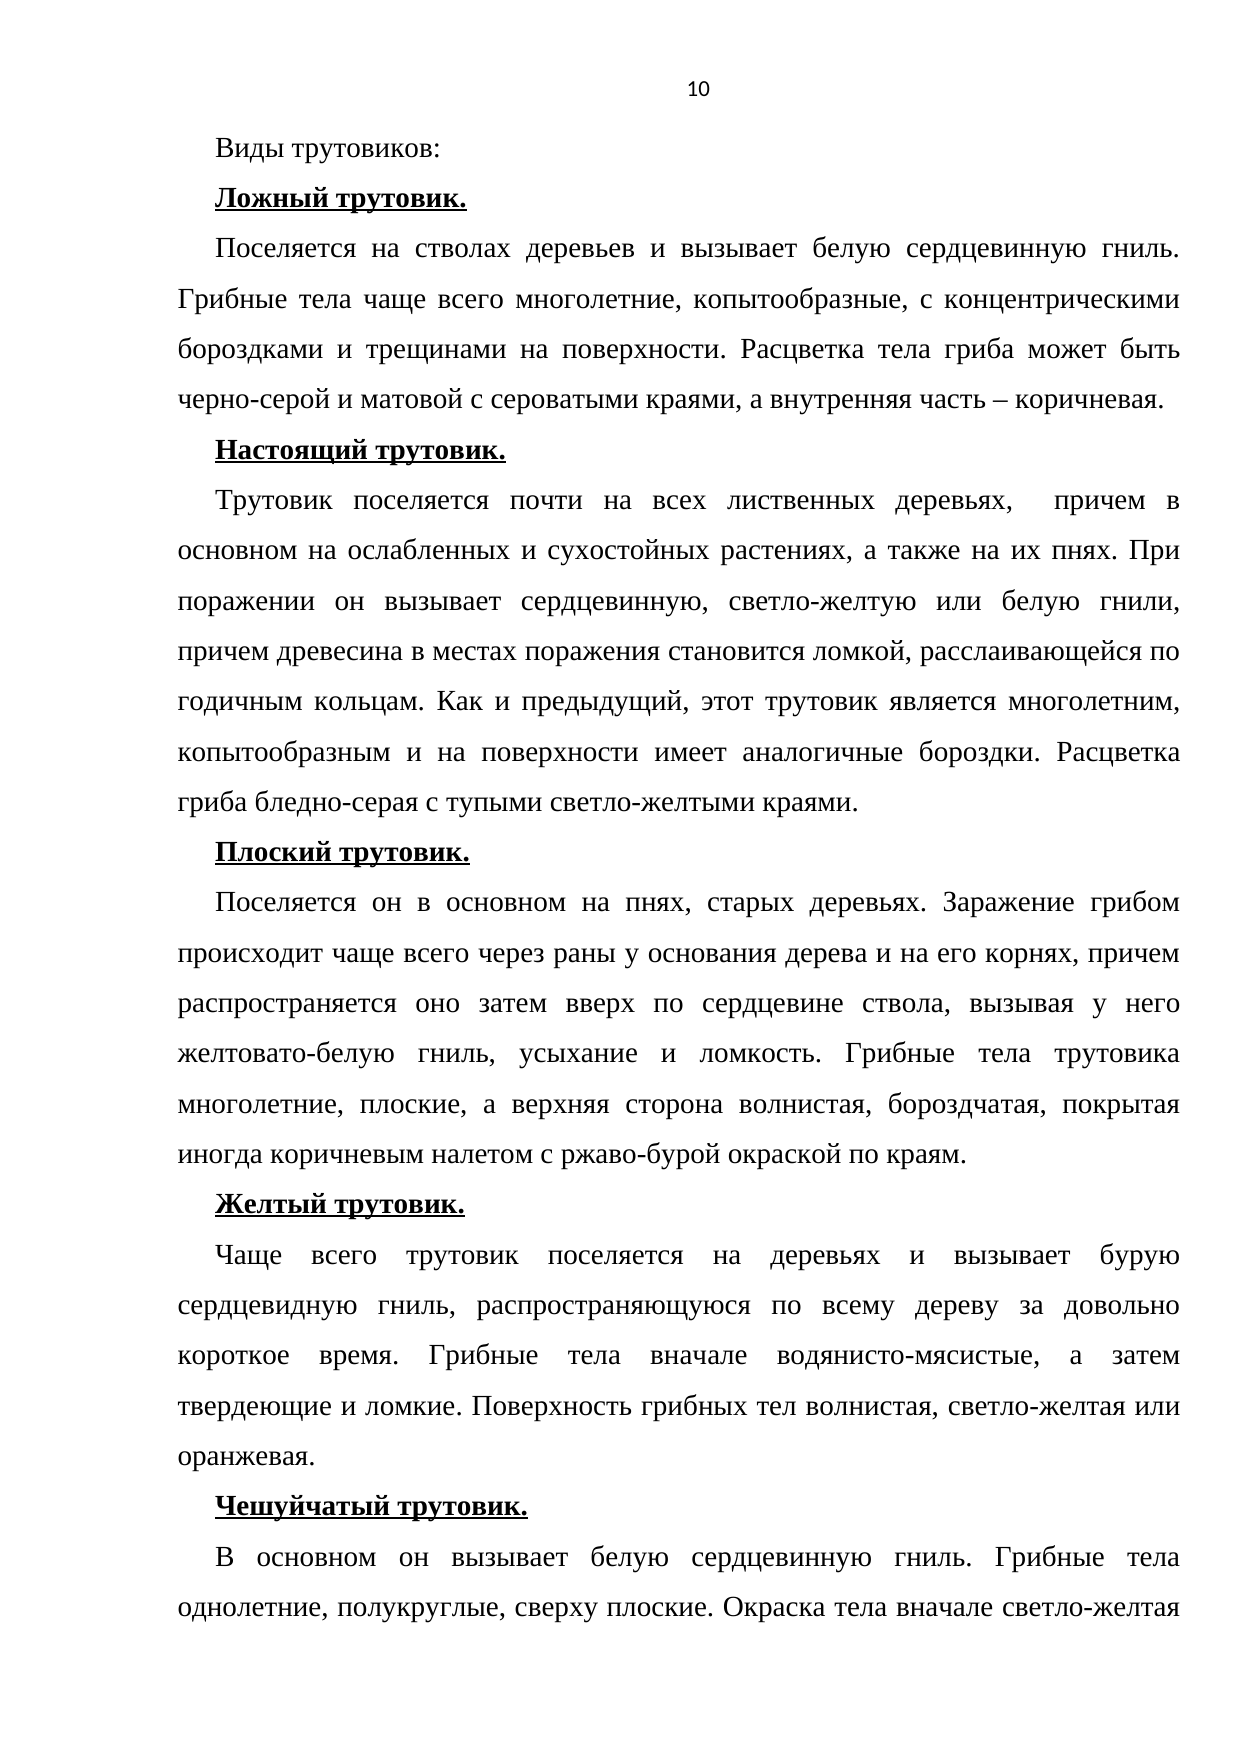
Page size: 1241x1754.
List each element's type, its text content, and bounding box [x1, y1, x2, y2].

text Трутовик поселяется почти на всех лиственных деревьях, причем в основном на ослабленных и сухостойных растениях, а также на их пнях. При поражении он вызывает сердцевинную, светло-желтую или белую гнили, причем древесина в местах поражения становится ломкой, расслаивающейся по годичным кольцам. Как и предыдущий, этот трутовик является многолетним, копытообразным и на поверхности имеет аналогичные бороздки. Расцветка гриба бледно-серая с тупыми светло-желтыми краями. [177, 482, 1181, 817]
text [177, 1539, 1181, 1622]
text Чешуйчатый трутовик. [177, 1488, 1181, 1522]
text Поселяется на стволах деревьев и вызывает белую сердцевинную гниль. Грибные тела чаще всего многолетние, копытообразные, с концентрическими бороздками и трещинами на поверхности. Расцветка тела гриба может быть черно-серой и матовой с сероватыми краями, а внутренняя часть – коричневая. [177, 231, 1181, 415]
text Плоский трутовик. [177, 834, 1181, 868]
text Настоящий трутовик. [177, 432, 1181, 465]
text Желтый трутовик. [177, 1186, 1181, 1220]
text Поселяется он в основном на пнях, старых деревьях. Заражение грибом происходит чаще всего через раны у основания дерева и на его корнях, причем распространяется оно затем вверх по сердцевине ствола, вызывая у него желтовато-белую гниль, усыхание и ломкость. Грибные тела трутовика многолетние, плоские, а верхняя сторона волнистая, бороздчатая, покрытая иногда коричневым налетом с ржаво-бурой окраской по краям. [177, 884, 1181, 1170]
text Чаще всего трутовик поселяется на деревьях и вызывает бурую сердцевидную гниль, распространяющуюся по всему дереву за довольно короткое время. Грибные тела вначале водянисто-мясистые, а затем твердеющие и ломкие. Поверхность грибных тел волнистая, светло-желтая или оранжевая. [177, 1237, 1181, 1472]
text Виды трутовиков: [177, 130, 1181, 163]
text Ложный трутовик. [177, 180, 1181, 214]
